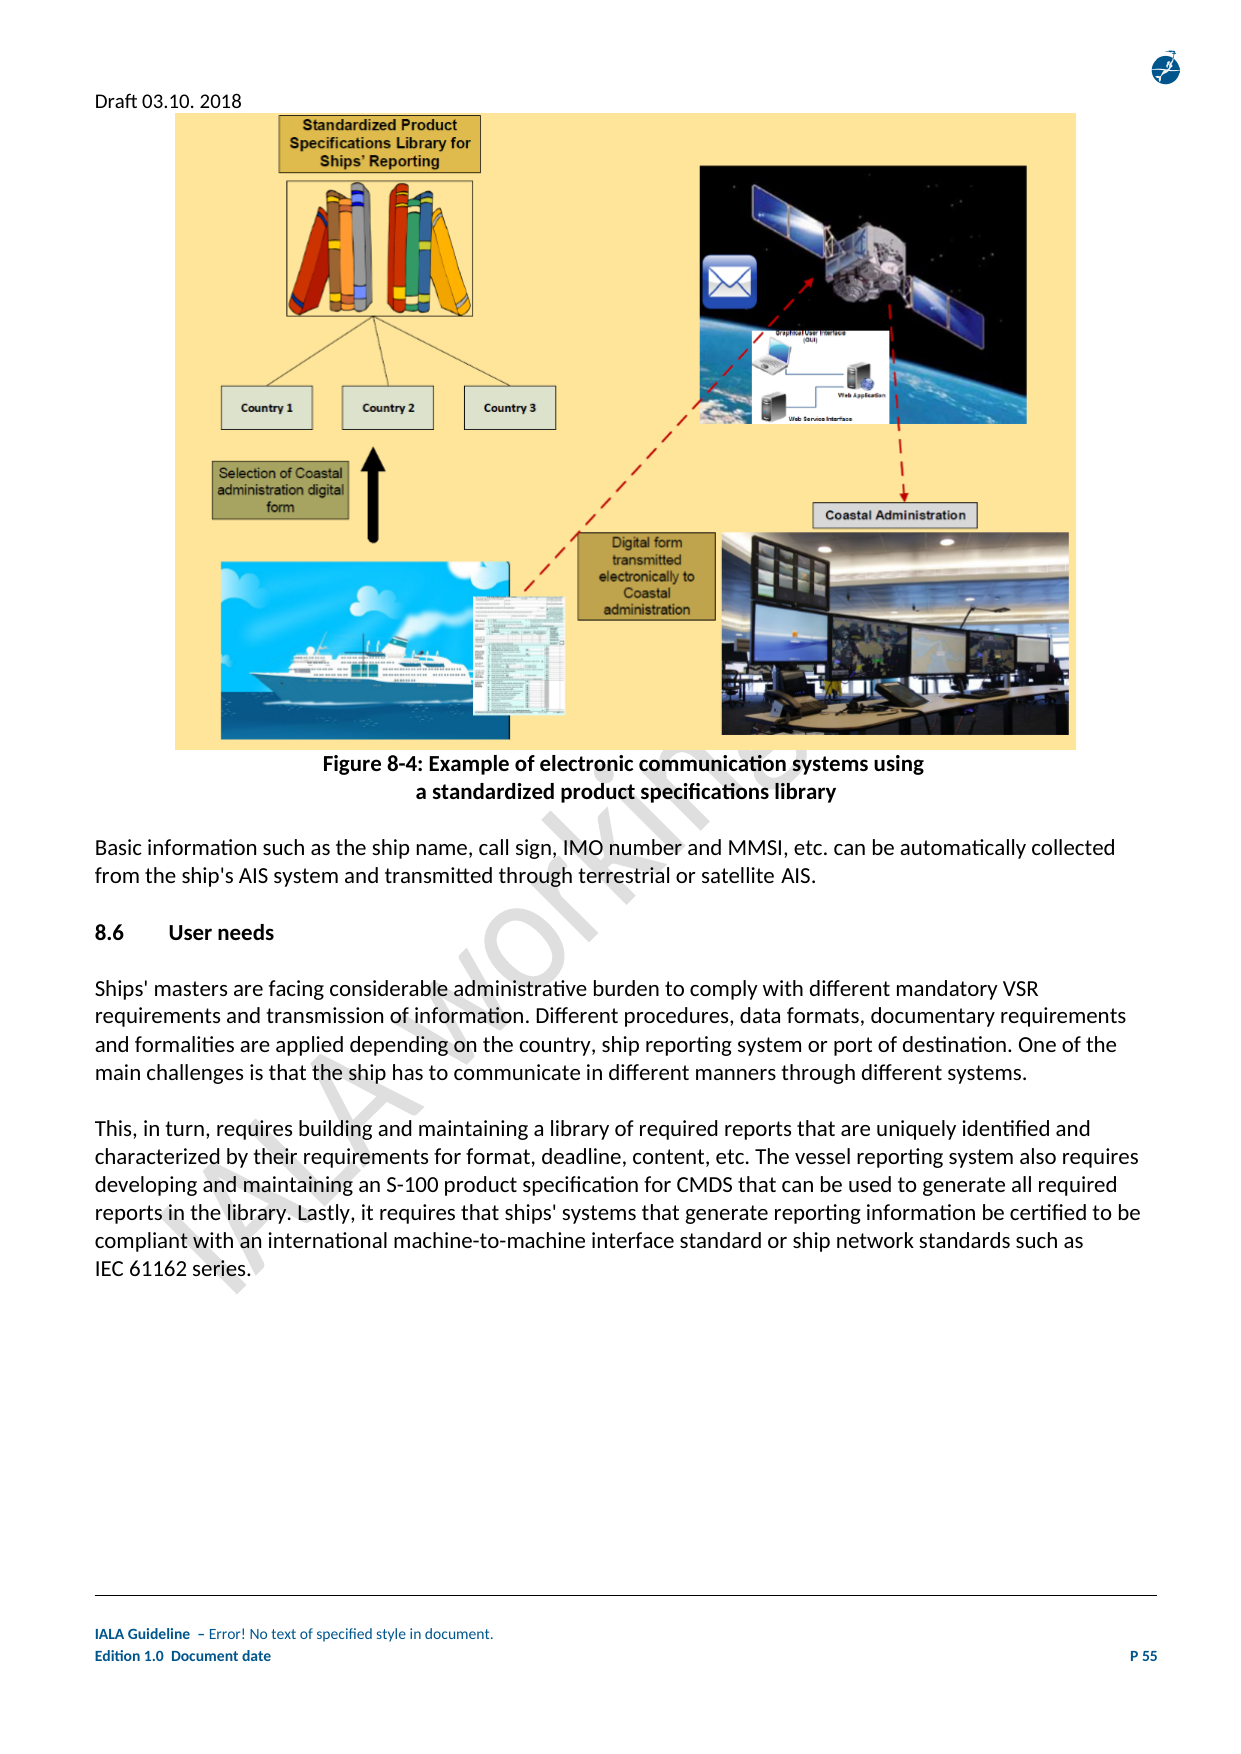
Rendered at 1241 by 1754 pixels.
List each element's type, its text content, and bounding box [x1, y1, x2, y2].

picture [1120, 0, 1239, 119]
text 8.6 User needs [94, 918, 1157, 946]
text This, in turn, requires building and maintaining a library of required reports that are uniquely identified and characterized by their requirements for format, deadline, content, etc. The vessel reporting system also requires developing and maintaining an S-100 product specification for CMDS that can be used to generate all required reports in the library. Lastly, it requires that ships' systems that generate reporting information be certified to be compliant with an international machine-to-machine interface standard or ship network standards such as IEC 61162 series. [94, 1114, 1157, 1282]
text Basic information such as the ship name, call sign, IMO number and MMSI, etc. can be automatically collected from the ship's AIS system and transmitted through terrestrial or satellite AIS. [94, 833, 1157, 889]
text Figure 8-4: Example of electronic communication systems using a standardized product specifications library [94, 749, 1157, 806]
text Ships' masters are facing considerable administrative burden to comply with different mandatory VSR requirements and transmission of information. Different procedures, data formats, documentary requirements and formalities are applied depending on the country, ship reporting system or port of destination. One of the main challenges is that the ship has to communicate in different manners through different systems. [94, 974, 1157, 1086]
picture [175, 113, 1077, 750]
